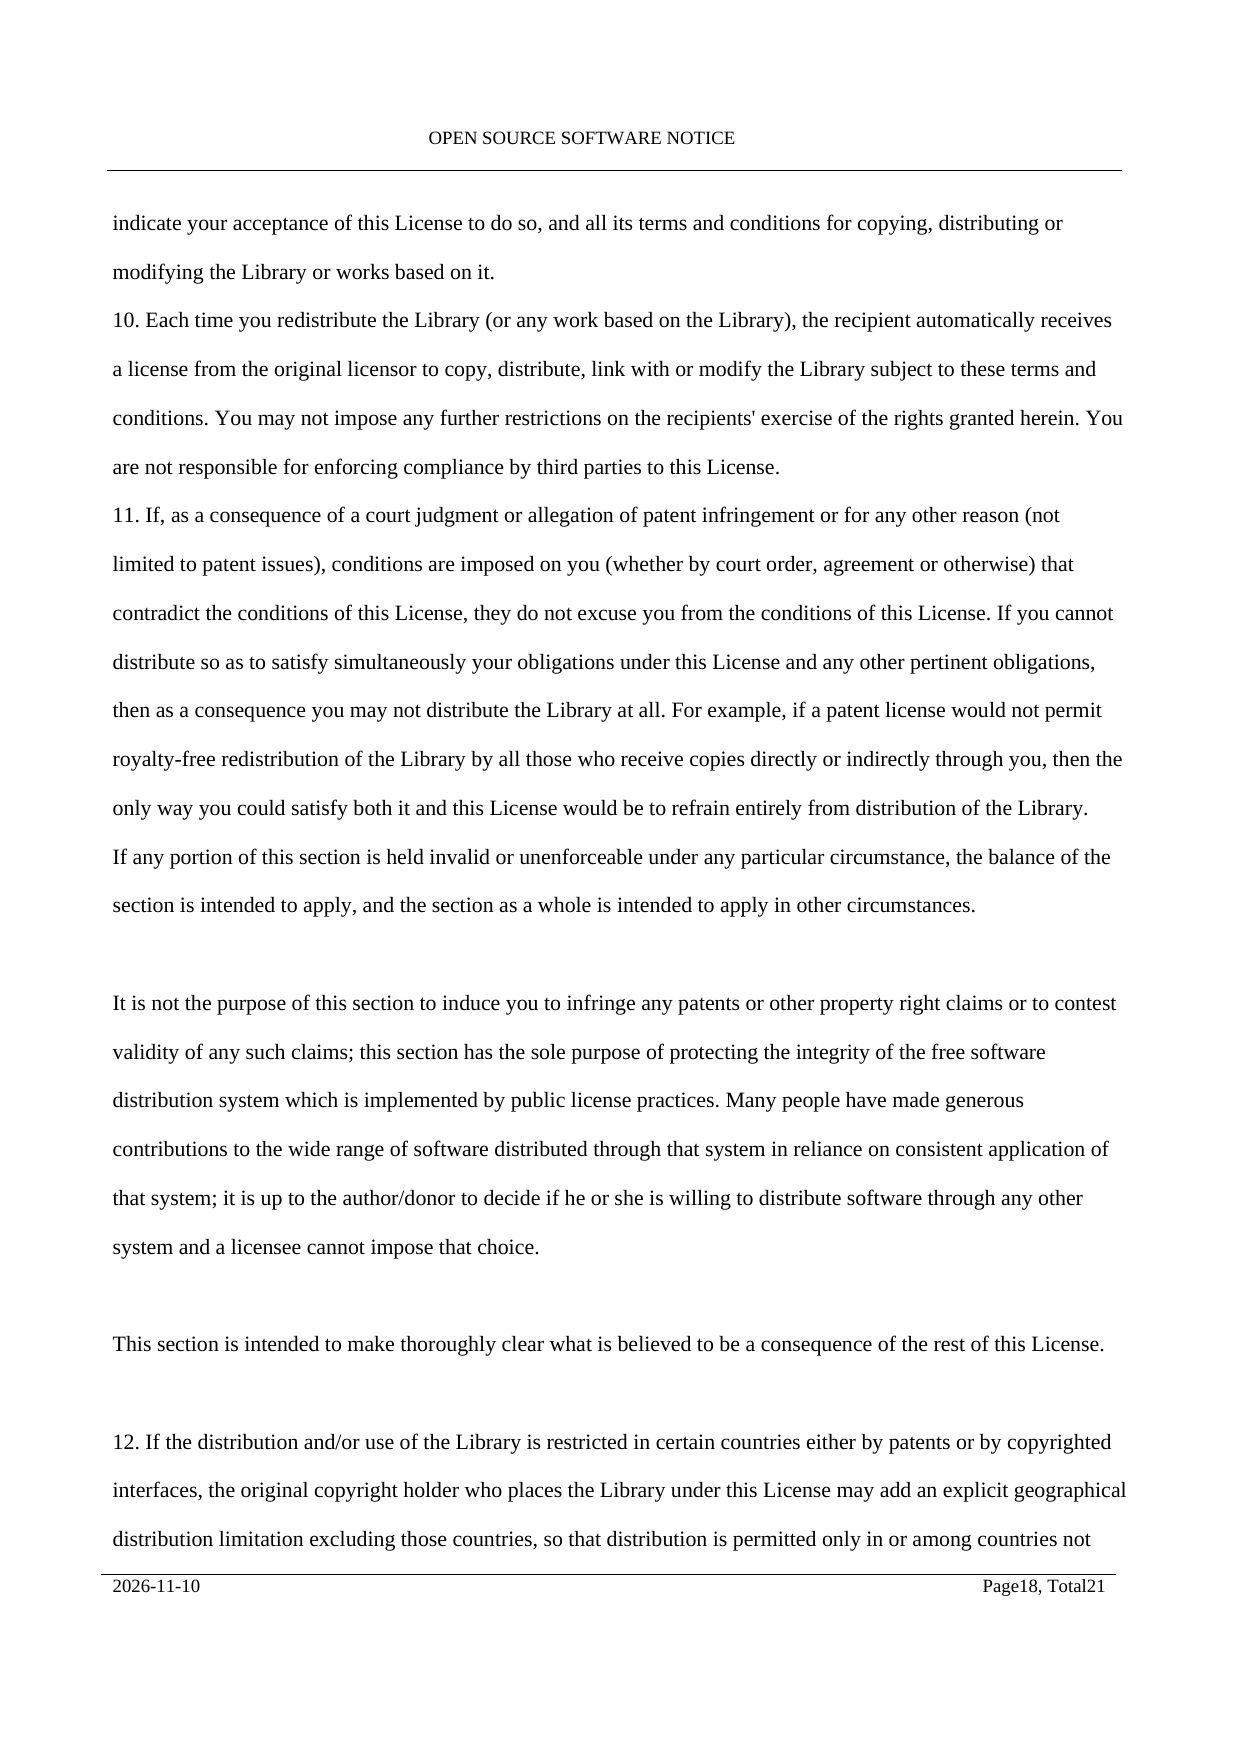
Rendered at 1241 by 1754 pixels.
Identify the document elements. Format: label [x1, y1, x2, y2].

text [112, 206, 1128, 1555]
